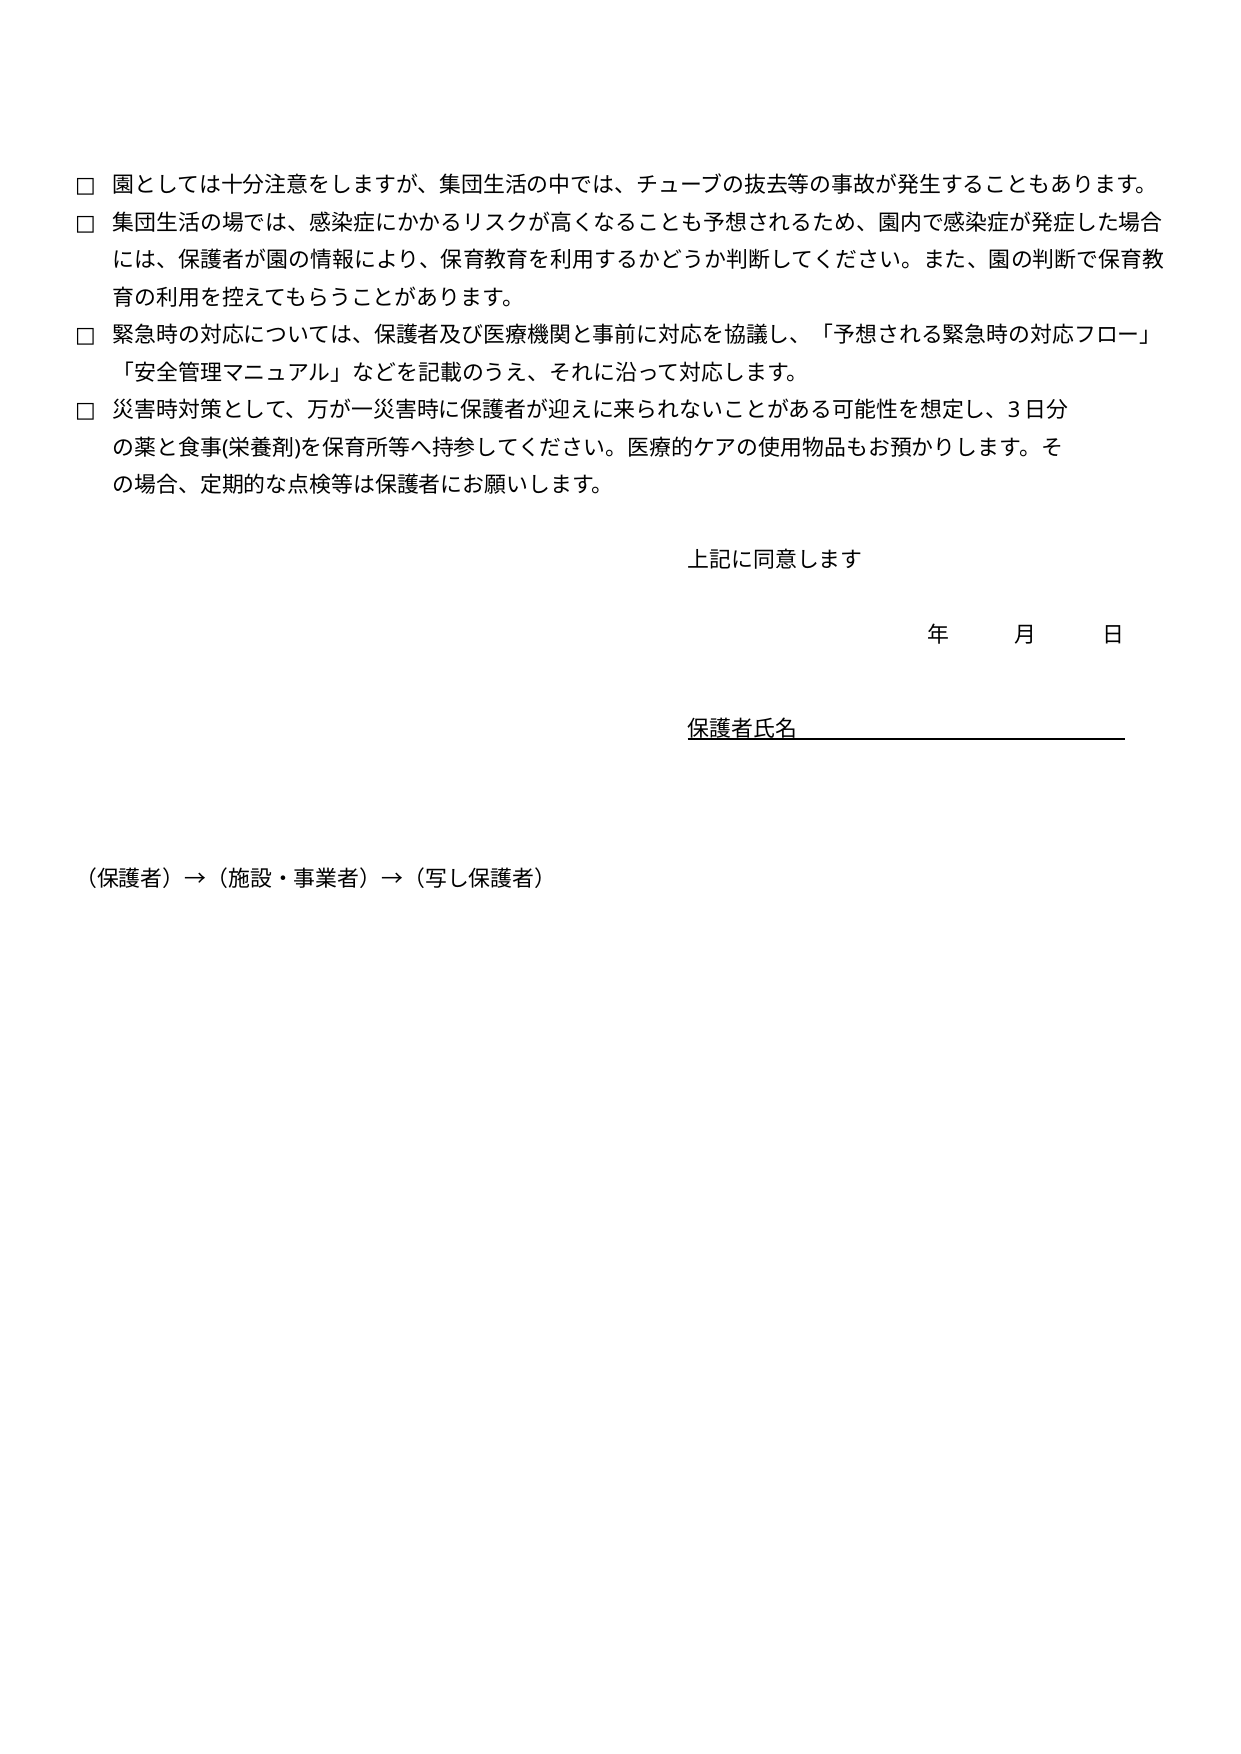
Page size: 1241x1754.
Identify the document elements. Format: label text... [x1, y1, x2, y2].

list 集団生活の場では、感染症にかかるリスクが高くなることも予想されるため、園内で感染症が発症した場合には、保護者が園の情報により、保育教育を利用するかどうか判断してください。また、園の判断で保育教育の利用を控えてもらうことがあります。 [75, 202, 1165, 314]
list 園としては十分注意をしますが、集団生活の中では、チューブの抜去等の事故が発生することもあります。 [75, 164, 1165, 202]
text 上記に同意します [75, 539, 1165, 577]
list 災害時対策として、万が一災害時に保護者が迎えに来られないことがある可能性を想定し、3日分の薬と食事(栄養剤)を保育所等へ持参してください。医療的ケアの使用物品もお預かりします。その場合、定期的な点検等は保護者にお願いします。 [75, 389, 1082, 502]
text 保護者氏名 [75, 708, 1165, 746]
text 年 月 日 [75, 614, 1123, 652]
text （保護者）→（施設・事業者）→（写し保護者） [75, 858, 1165, 896]
list 緊急時の対応については、保護者及び医療機関と事前に対応を協議し、「予想される緊急時の対応フロー」「安全管理マニュアル」などを記載のうえ、それに沿って対応します。 [75, 314, 1165, 389]
